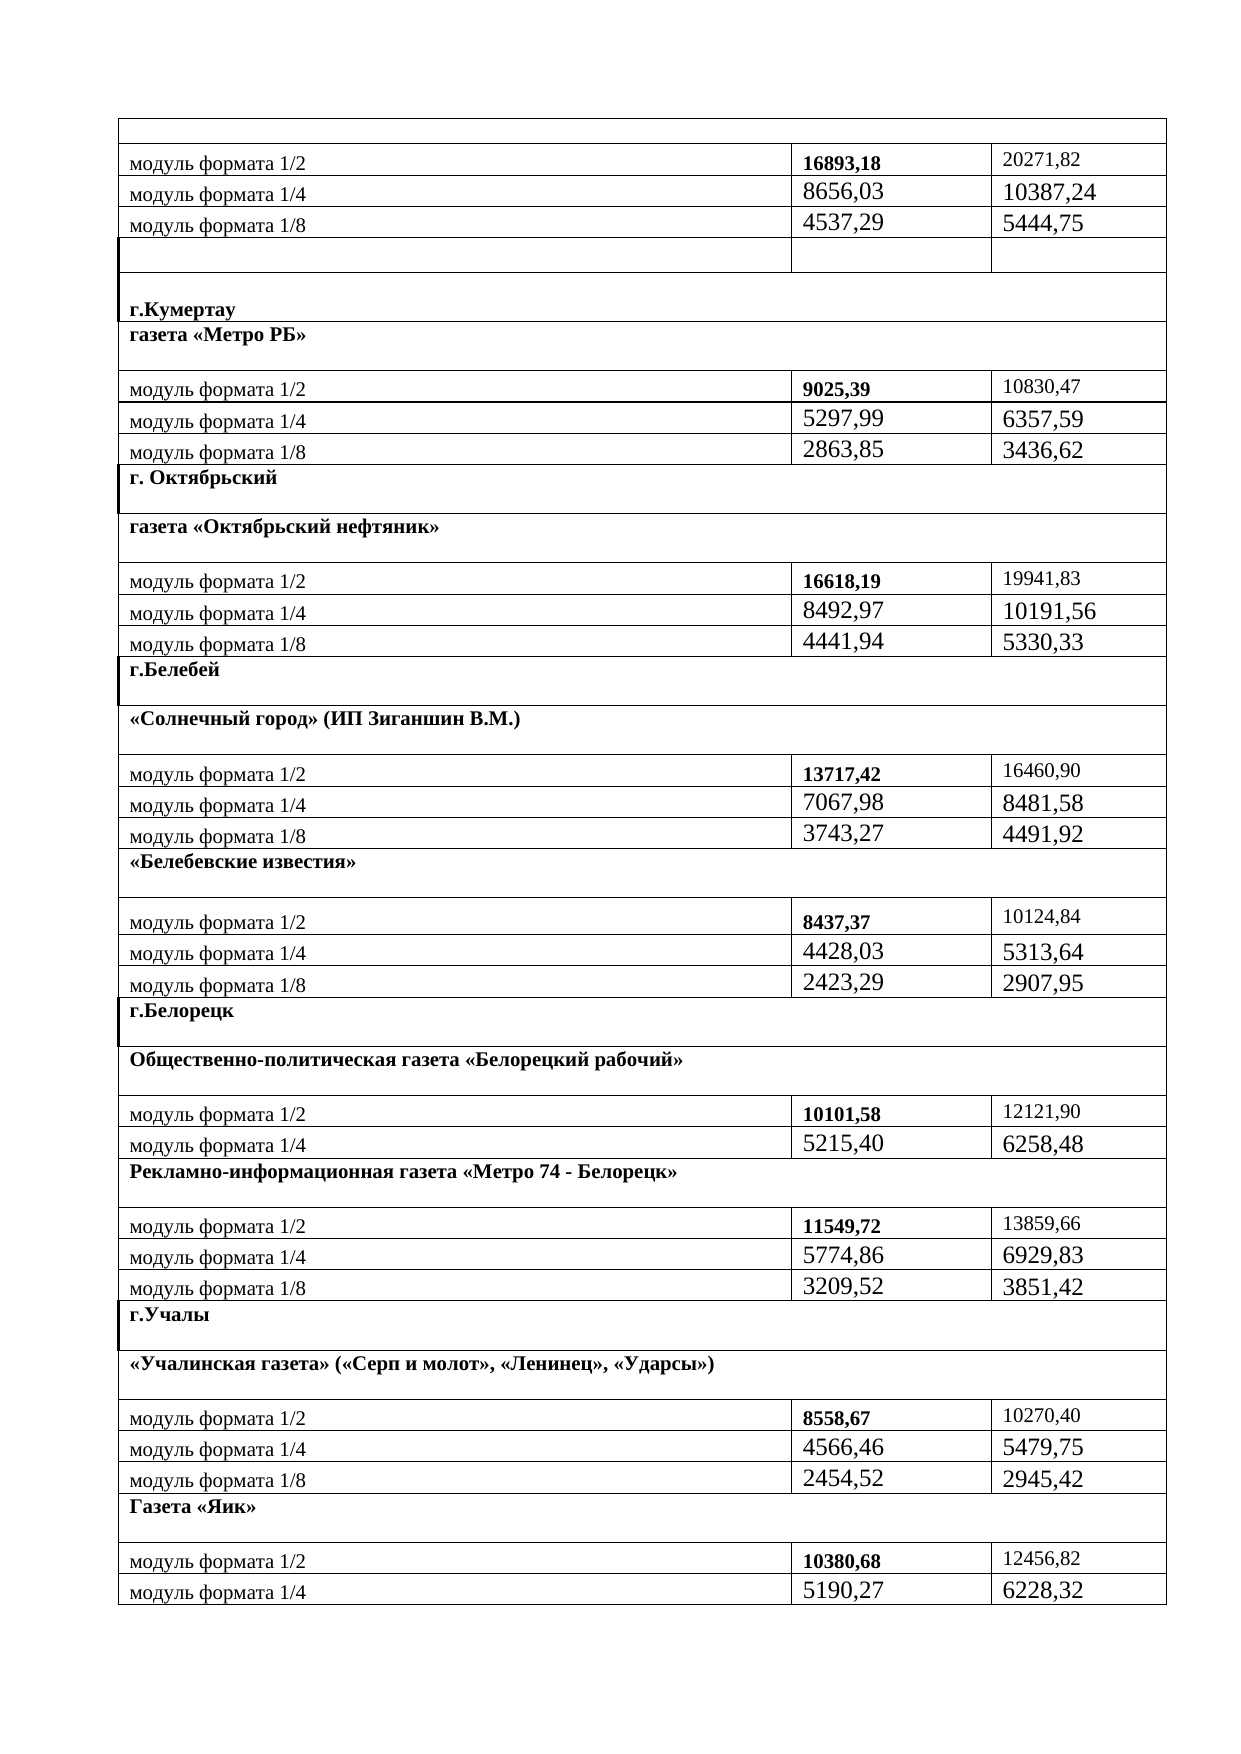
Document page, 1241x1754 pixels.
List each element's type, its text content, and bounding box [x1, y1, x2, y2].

table_cell 7067,98 [792, 787, 991, 817]
table_cell 6929,83 [992, 1239, 1166, 1269]
table_cell 16893,18 [792, 144, 991, 174]
table_cell модуль формата 1/4 [119, 176, 791, 206]
table_cell г.Белорецк [120, 998, 1166, 1046]
table_cell 4441,94 [792, 626, 991, 656]
table_cell 8492,97 [792, 595, 991, 625]
table_cell модуль формата 1/4 [119, 1127, 791, 1157]
table_cell г. Октябрьский [120, 465, 1166, 513]
table_cell 5444,75 [992, 207, 1166, 237]
table_cell 10270,40 [992, 1400, 1166, 1430]
table_cell модуль формата 1/8 [119, 1270, 791, 1300]
table_cell 13717,42 [792, 755, 991, 786]
table_cell Газета «Яик» [119, 1494, 1166, 1542]
table_cell 2863,85 [792, 434, 991, 464]
table_cell модуль формата 1/2 [119, 1400, 791, 1430]
table_cell 5330,33 [992, 626, 1166, 656]
table_cell 6228,32 [992, 1574, 1166, 1604]
table_cell «Солнечный город» (ИП Зиганшин В.М.) [119, 706, 1166, 754]
table_cell модуль формата 1/2 [119, 1208, 791, 1238]
table_cell модуль формата 1/8 [119, 1462, 791, 1492]
table_cell модуль формата 1/4 [119, 1574, 791, 1604]
table_cell 11549,72 [792, 1208, 991, 1238]
table_cell модуль формата 1/2 [119, 1096, 791, 1126]
table_cell 5774,86 [792, 1239, 991, 1269]
table_cell 3851,42 [992, 1270, 1166, 1300]
table_cell 3436,62 [992, 434, 1166, 464]
table_cell 16460,90 [992, 755, 1166, 786]
table_cell 8481,58 [992, 787, 1166, 817]
table_cell 3209,52 [792, 1270, 991, 1300]
table_cell 2454,52 [792, 1462, 991, 1492]
table_cell [120, 238, 791, 272]
table_cell модуль формата 1/8 [119, 818, 791, 848]
table_cell 8656,03 [792, 176, 991, 206]
table_cell 5215,40 [792, 1127, 991, 1157]
table_cell 5479,75 [992, 1431, 1166, 1461]
table_cell 6357,59 [992, 403, 1166, 433]
table_cell [792, 238, 991, 272]
table_cell 4537,29 [792, 207, 991, 237]
table_cell 10124,84 [992, 898, 1166, 934]
table_cell 3743,27 [792, 818, 991, 848]
table_cell модуль формата 1/8 [119, 434, 791, 464]
table_cell 20271,82 [992, 144, 1166, 174]
table_cell модуль формата 1/8 [119, 966, 791, 997]
table_cell 4566,46 [792, 1431, 991, 1461]
table_cell 19941,83 [992, 563, 1166, 593]
table_cell 10101,58 [792, 1096, 991, 1126]
table_cell 13859,66 [992, 1208, 1166, 1238]
table_cell 4428,03 [792, 935, 991, 965]
table_cell 10191,56 [992, 595, 1166, 625]
table_cell г.Учалы [120, 1301, 1166, 1349]
table_cell модуль формата 1/4 [119, 1239, 791, 1269]
table_cell 2945,42 [992, 1462, 1166, 1492]
table_cell модуль формата 1/4 [119, 403, 791, 433]
table_cell модуль формата 1/2 [119, 144, 791, 174]
table_cell модуль формата 1/2 [119, 563, 791, 593]
table_cell 6258,48 [992, 1127, 1166, 1157]
table_cell модуль формата 1/2 [119, 1543, 791, 1573]
table_cell 5313,64 [992, 935, 1166, 965]
table_cell модуль формата 1/4 [119, 787, 791, 817]
table_cell «Учалинская газета» («Серп и молот», «Ленинец», «Ударсы») [119, 1351, 1166, 1399]
table_cell газета «Октябрьский нефтяник» [119, 514, 1166, 562]
table_cell 2423,29 [792, 966, 991, 997]
table_cell Общественно-политическая газета «Белорецкий рабочий» [119, 1047, 1166, 1095]
table_cell 9025,39 [792, 371, 991, 401]
table_cell модуль формата 1/2 [119, 755, 791, 786]
table_cell 5297,99 [792, 403, 991, 433]
table_cell модуль формата 1/8 [119, 626, 791, 656]
table_cell модуль формата 1/4 [119, 935, 791, 965]
table_cell 16618,19 [792, 563, 991, 593]
table_cell модуль формата 1/8 [119, 207, 791, 237]
table_cell модуль формата 1/4 [119, 1431, 791, 1461]
table_cell 8558,67 [792, 1400, 991, 1430]
table_cell 10387,24 [992, 176, 1166, 206]
table_cell [992, 238, 1166, 272]
table_cell г.Белебей [120, 657, 1166, 705]
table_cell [119, 119, 1166, 143]
table_cell 10380,68 [792, 1543, 991, 1573]
table_cell «Белебевские известия» [119, 849, 1166, 897]
table_cell г.Кумертау [120, 273, 1166, 321]
table_cell газета «Метро РБ» [119, 322, 1166, 370]
table_cell 12456,82 [992, 1543, 1166, 1573]
table_cell 12121,90 [992, 1096, 1166, 1126]
table_cell модуль формата 1/2 [119, 898, 791, 934]
table_cell модуль формата 1/2 [119, 371, 791, 401]
table_cell 2907,95 [992, 966, 1166, 997]
table_cell 4491,92 [992, 818, 1166, 848]
table_cell 10830,47 [992, 371, 1166, 401]
table_cell 8437,37 [792, 898, 991, 934]
table_cell модуль формата 1/4 [119, 595, 791, 625]
table_cell 5190,27 [792, 1574, 991, 1604]
table_cell Рекламно-информационная газета «Метро 74 - Белорецк» [119, 1159, 1166, 1207]
